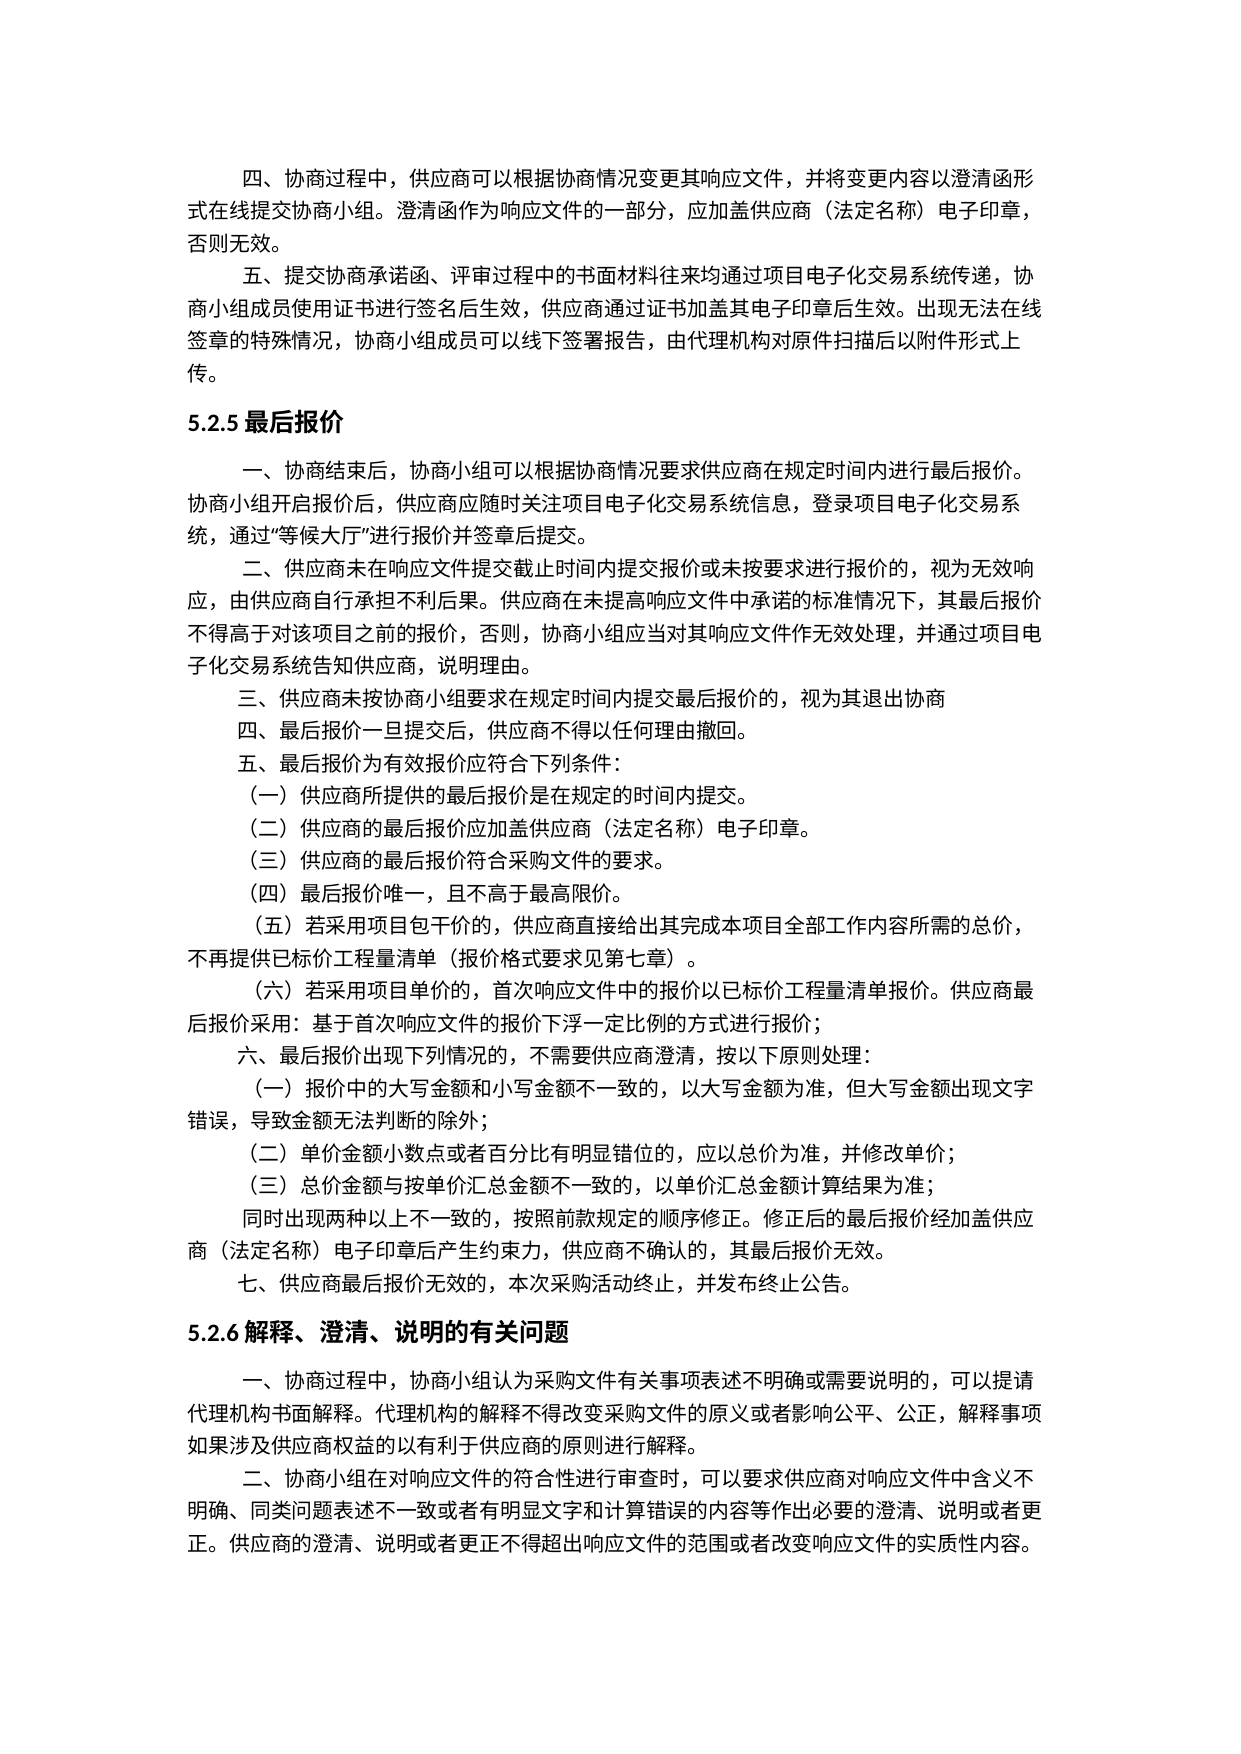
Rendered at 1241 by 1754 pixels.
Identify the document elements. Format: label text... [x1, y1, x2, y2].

text 5.2.5最后报价 [187, 389, 1053, 454]
text 一、协商结束后，协商小组可以根据协商情况要求供应商在规定时间内进行最后报价。协商小组开启报价后，供应商应随时关注项目电子化交易系统信息，登录项目电子化交易系统，通过“等候大厅”进行报价并签章后提交。 [187, 454, 1053, 552]
text 二、协商小组在对响应文件的符合性进行审查时，可以要求供应商对响应文件中含义不明确、同类问题表述不一致或者有明显文字和计算错误的内容等作出必要的澄清、说明或者更正。供应商的澄清、说明或者更正不得超出响应文件的范围或者改变响应文件的实质性内容。 [187, 1462, 1053, 1559]
text （四）最后报价唯一，且不高于最高限价。 [187, 877, 1053, 909]
text 5.2.6解释、澄清、说明的有关问题 [187, 1299, 1053, 1364]
text （一）供应商所提供的最后报价是在规定的时间内提交。 [187, 779, 1053, 812]
text 五、提交协商承诺函、评审过程中的书面材料往来均通过项目电子化交易系统传递，协商小组成员使用证书进行签名后生效，供应商通过证书加盖其电子印章后生效。出现无法在线签章的特殊情况，协商小组成员可以线下签署报告，由代理机构对原件扫描后以附件形式上传。 [187, 259, 1053, 389]
text 五、最后报价为有效报价应符合下列条件： [187, 747, 1053, 779]
text 三、供应商未按协商小组要求在规定时间内提交最后报价的，视为其退出协商 [187, 682, 1053, 714]
text 六、最后报价出现下列情况的，不需要供应商澄清，按以下原则处理： [187, 1039, 1053, 1072]
text 二、供应商未在响应文件提交截止时间内提交报价或未按要求进行报价的，视为无效响应，由供应商自行承担不利后果。供应商在未提高响应文件中承诺的标准情况下，其最后报价不得高于对该项目之前的报价，否则，协商小组应当对其响应文件作无效处理，并通过项目电子化交易系统告知供应商，说明理由。 [187, 552, 1053, 682]
text 七、供应商最后报价无效的，本次采购活动终止，并发布终止公告。 [187, 1267, 1053, 1299]
text 同时出现两种以上不一致的，按照前款规定的顺序修正。修正后的最后报价经加盖供应商（法定名称）电子印章后产生约束力，供应商不确认的，其最后报价无效。 [187, 1202, 1053, 1267]
text （五）若采用项目包干价的，供应商直接给出其完成本项目全部工作内容所需的总价，不再提供已标价工程量清单（报价格式要求见第七章）。 [187, 909, 1053, 974]
text 四、协商过程中，供应商可以根据协商情况变更其响应文件，并将变更内容以澄清函形式在线提交协商小组。澄清函作为响应文件的一部分，应加盖供应商（法定名称）电子印章，否则无效。 [187, 162, 1053, 259]
text （二）单价金额小数点或者百分比有明显错位的，应以总价为准，并修改单价； [187, 1137, 1053, 1169]
text （三）总价金额与按单价汇总金额不一致的，以单价汇总金额计算结果为准； [187, 1169, 1053, 1202]
text 四、最后报价一旦提交后，供应商不得以任何理由撤回。 [187, 714, 1053, 747]
text （三）供应商的最后报价符合采购文件的要求。 [187, 844, 1053, 877]
text （六）若采用项目单价的，首次响应文件中的报价以已标价工程量清单报价。供应商最后报价采用：基于首次响应文件的报价下浮一定比例的方式进行报价； [187, 974, 1053, 1039]
text （二）供应商的最后报价应加盖供应商（法定名称）电子印章。 [187, 812, 1053, 844]
text 一、协商过程中，协商小组认为采购文件有关事项表述不明确或需要说明的，可以提请代理机构书面解释。代理机构的解释不得改变采购文件的原义或者影响公平、公正，解释事项如果涉及供应商权益的以有利于供应商的原则进行解释。 [187, 1364, 1053, 1462]
text （一）报价中的大写金额和小写金额不一致的，以大写金额为准，但大写金额出现文字错误，导致金额无法判断的除外； [187, 1072, 1053, 1137]
